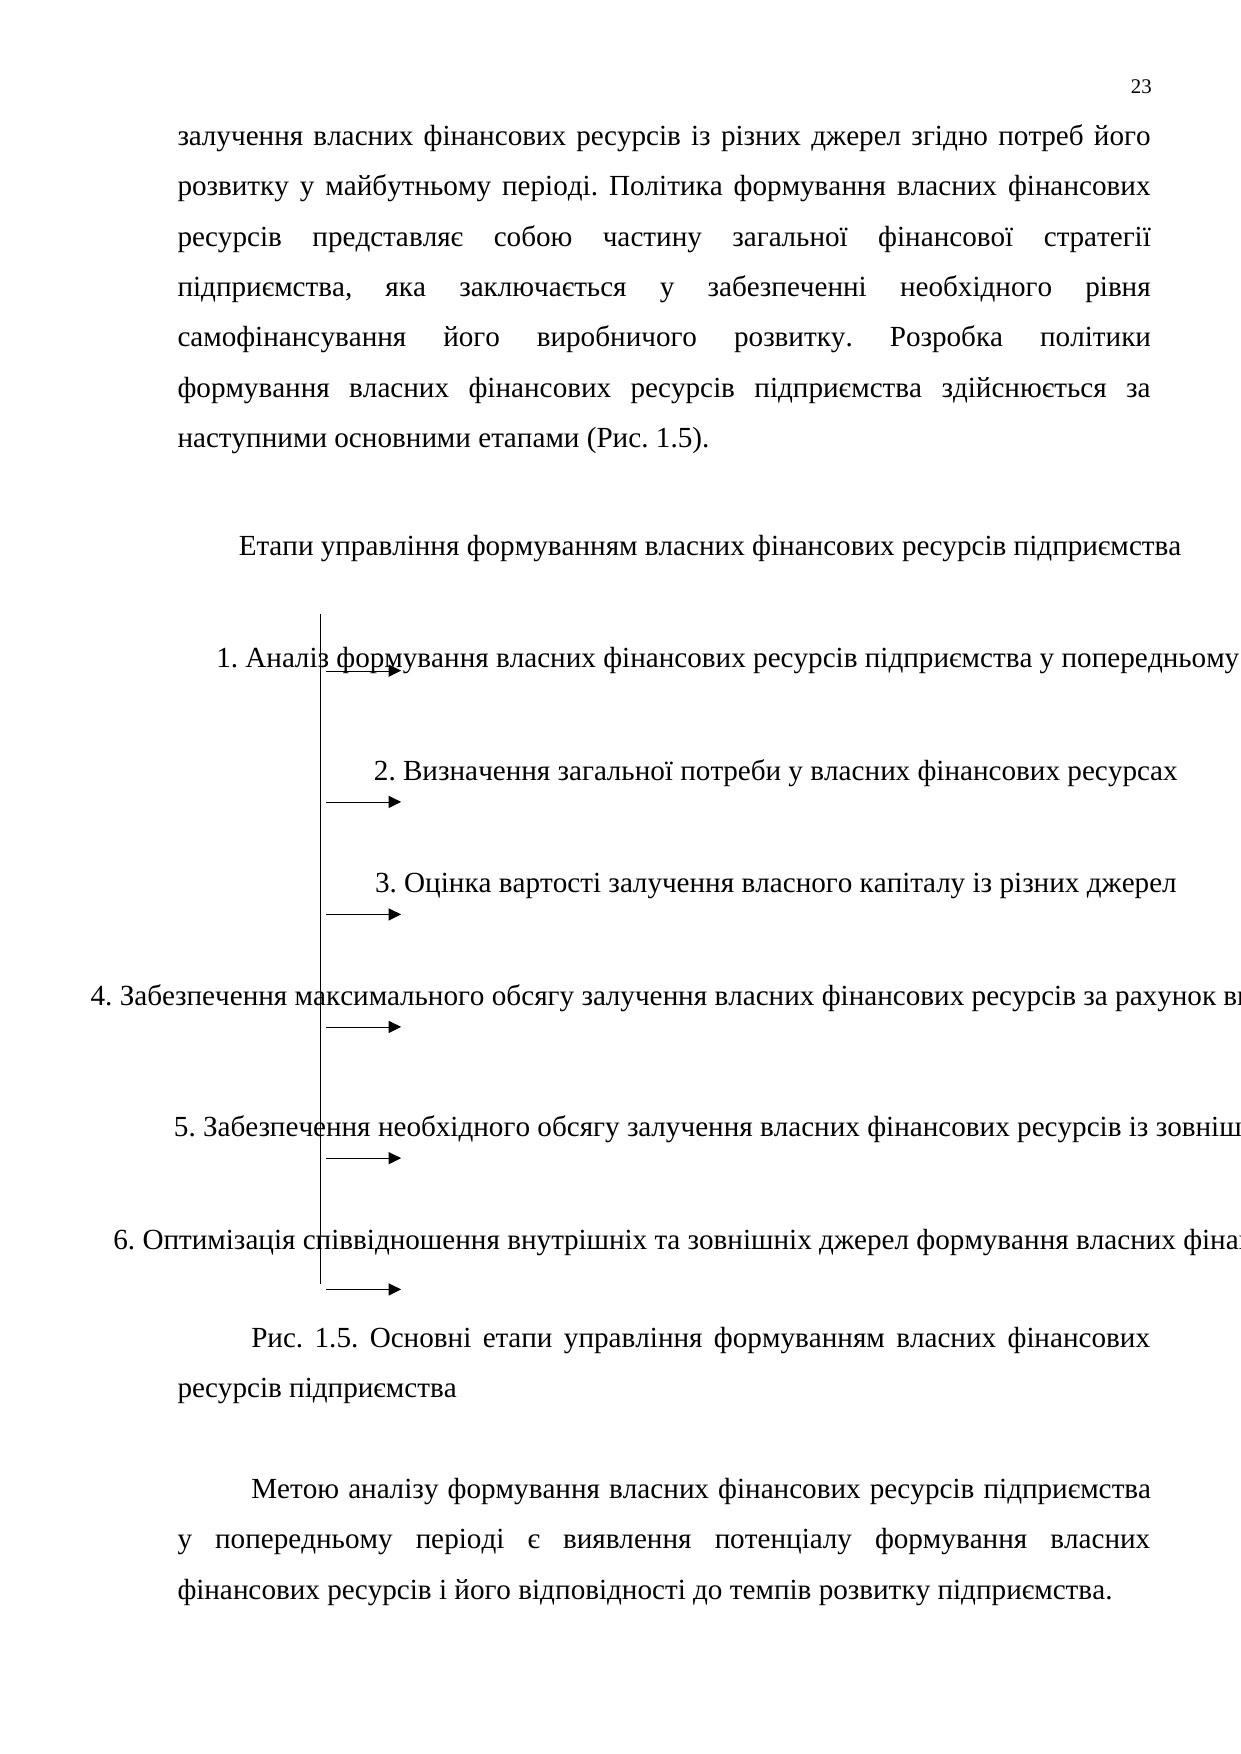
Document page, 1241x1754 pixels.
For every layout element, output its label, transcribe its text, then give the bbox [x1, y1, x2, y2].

text Метою аналізу формування власних фінансових ресурсів підприємства у попередньому періоді є виявлення потенціалу формування власних фінансових ресурсів і його відповідності до темпів розвитку підприємства. [177, 1471, 1152, 1605]
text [177, 118, 1152, 453]
text Рис. 1.5. Основні етапи управління формуванням власних фінансових ресурсів підприємства [177, 1320, 1152, 1404]
